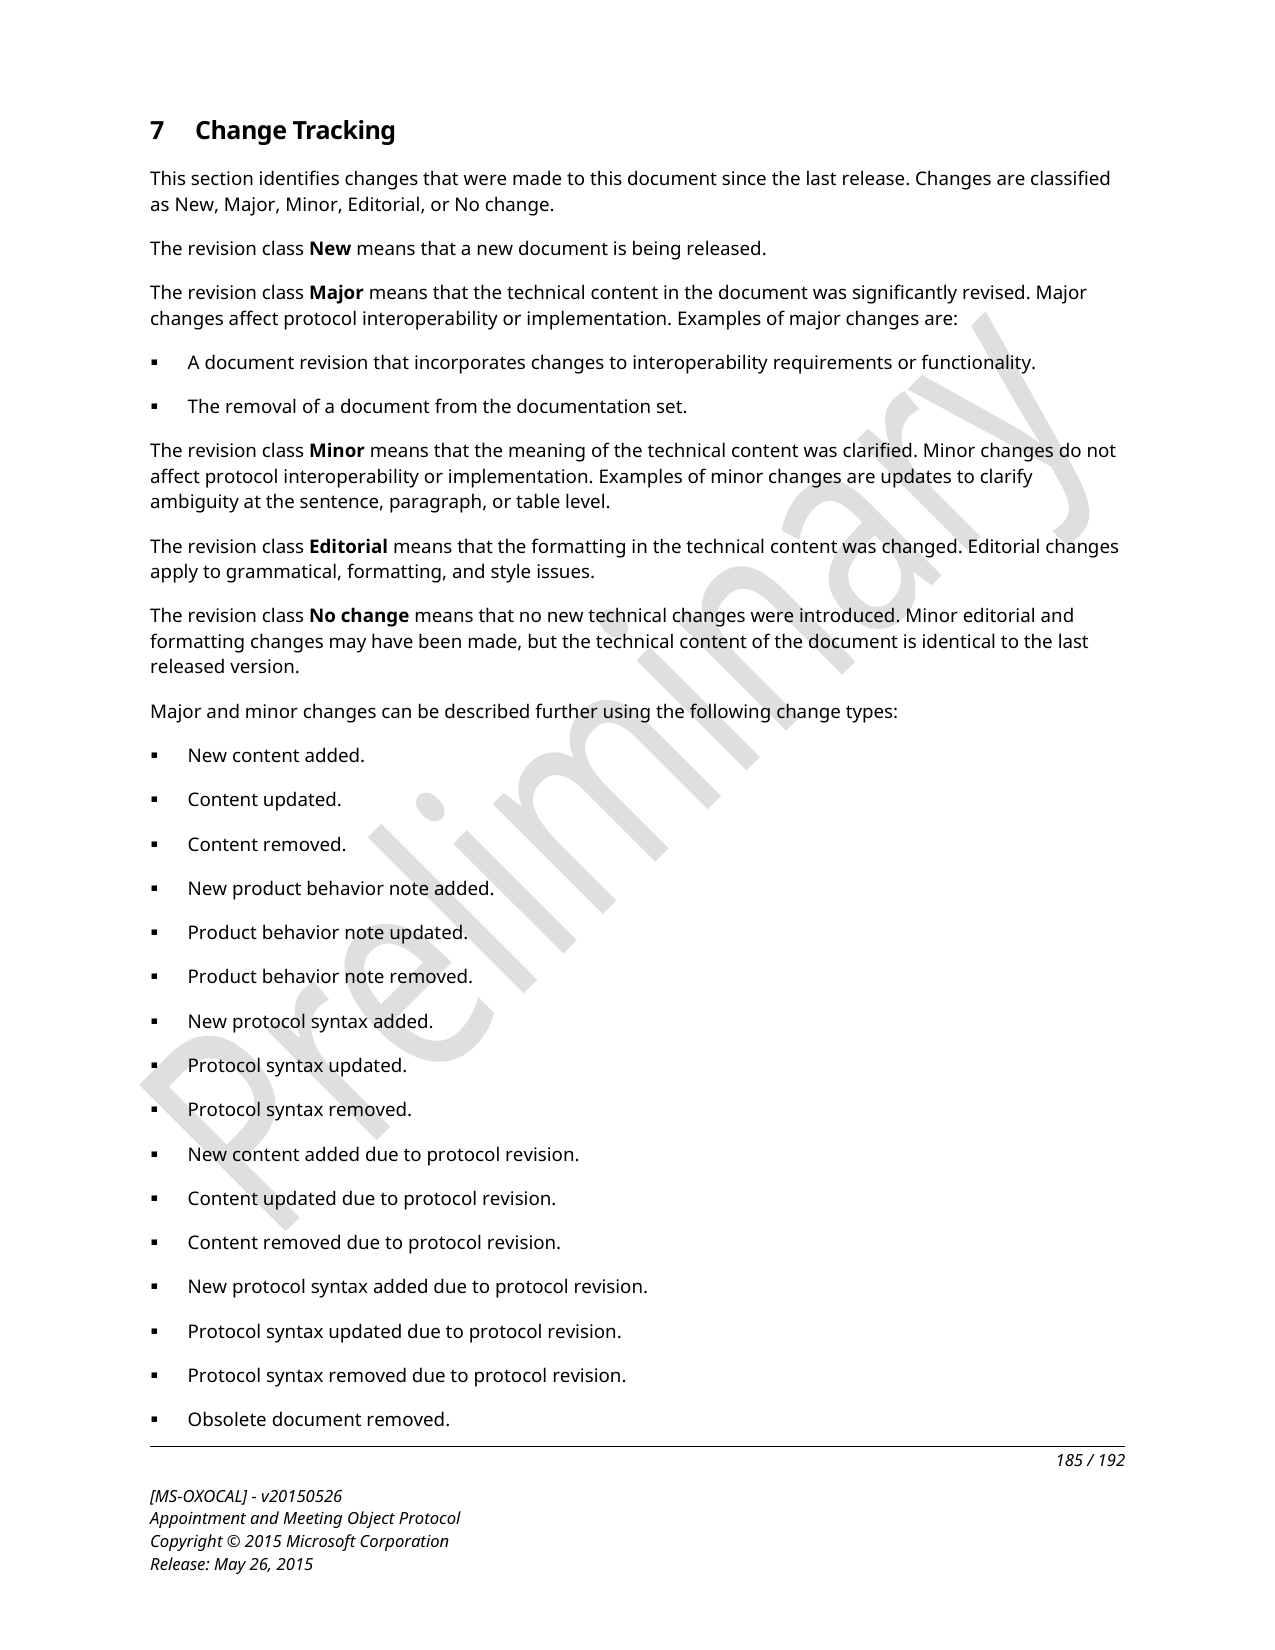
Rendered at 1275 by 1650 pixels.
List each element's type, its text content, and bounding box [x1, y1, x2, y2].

text The revision class Major means that the technical content in the document was significantly revised. Major changes affect protocol interoperability or implementation. Examples of major changes are: [150, 279, 1125, 330]
list New protocol syntax added. [150, 1008, 1125, 1033]
text The revision class No change means that no new technical changes were introduced. Minor editorial and formatting changes may have been made, but the technical content of the document is identical to the last released version. [150, 603, 1125, 679]
list Product behavior note removed. [150, 964, 1125, 989]
list Content updated due to protocol revision. [150, 1185, 1125, 1211]
list The removal of a document from the documentation set. [150, 393, 1125, 419]
list Content removed. [150, 831, 1125, 856]
text Major and minor changes can be described further using the following change types: [150, 698, 1125, 724]
list New protocol syntax added due to protocol revision. [150, 1274, 1125, 1299]
list Protocol syntax updated due to protocol revision. [150, 1318, 1125, 1343]
list Protocol syntax removed. [150, 1097, 1125, 1122]
list New content added. [150, 742, 1125, 768]
text This section identifies changes that were made to this document since the last release. Changes are classified as New, Major, Minor, Editorial, or No change. [150, 165, 1125, 216]
list Content removed due to protocol revision. [150, 1229, 1125, 1255]
list A document revision that incorporates changes to interoperability requirements or functionality. [150, 349, 1125, 375]
subtitle Change Tracking [150, 112, 1125, 147]
list Protocol syntax updated. [150, 1052, 1125, 1078]
text The revision class New means that a new document is being released. [150, 235, 1125, 261]
list New content added due to protocol revision. [150, 1141, 1125, 1166]
list Content updated. [150, 787, 1125, 812]
text The revision class Editorial means that the formatting in the technical content was changed. Editorial changes apply to grammatical, formatting, and style issues. [150, 533, 1125, 584]
list Product behavior note updated. [150, 919, 1125, 945]
list Protocol syntax removed due to protocol revision. [150, 1362, 1125, 1388]
list New product behavior note added. [150, 875, 1125, 901]
text The revision class Minor means that the meaning of the technical content was clarified. Minor changes do not affect protocol interoperability or implementation. Examples of minor changes are updates to clarify ambiguity at the sentence, paragraph, or table level. [150, 438, 1125, 514]
list Obsolete document removed. [150, 1406, 1125, 1432]
